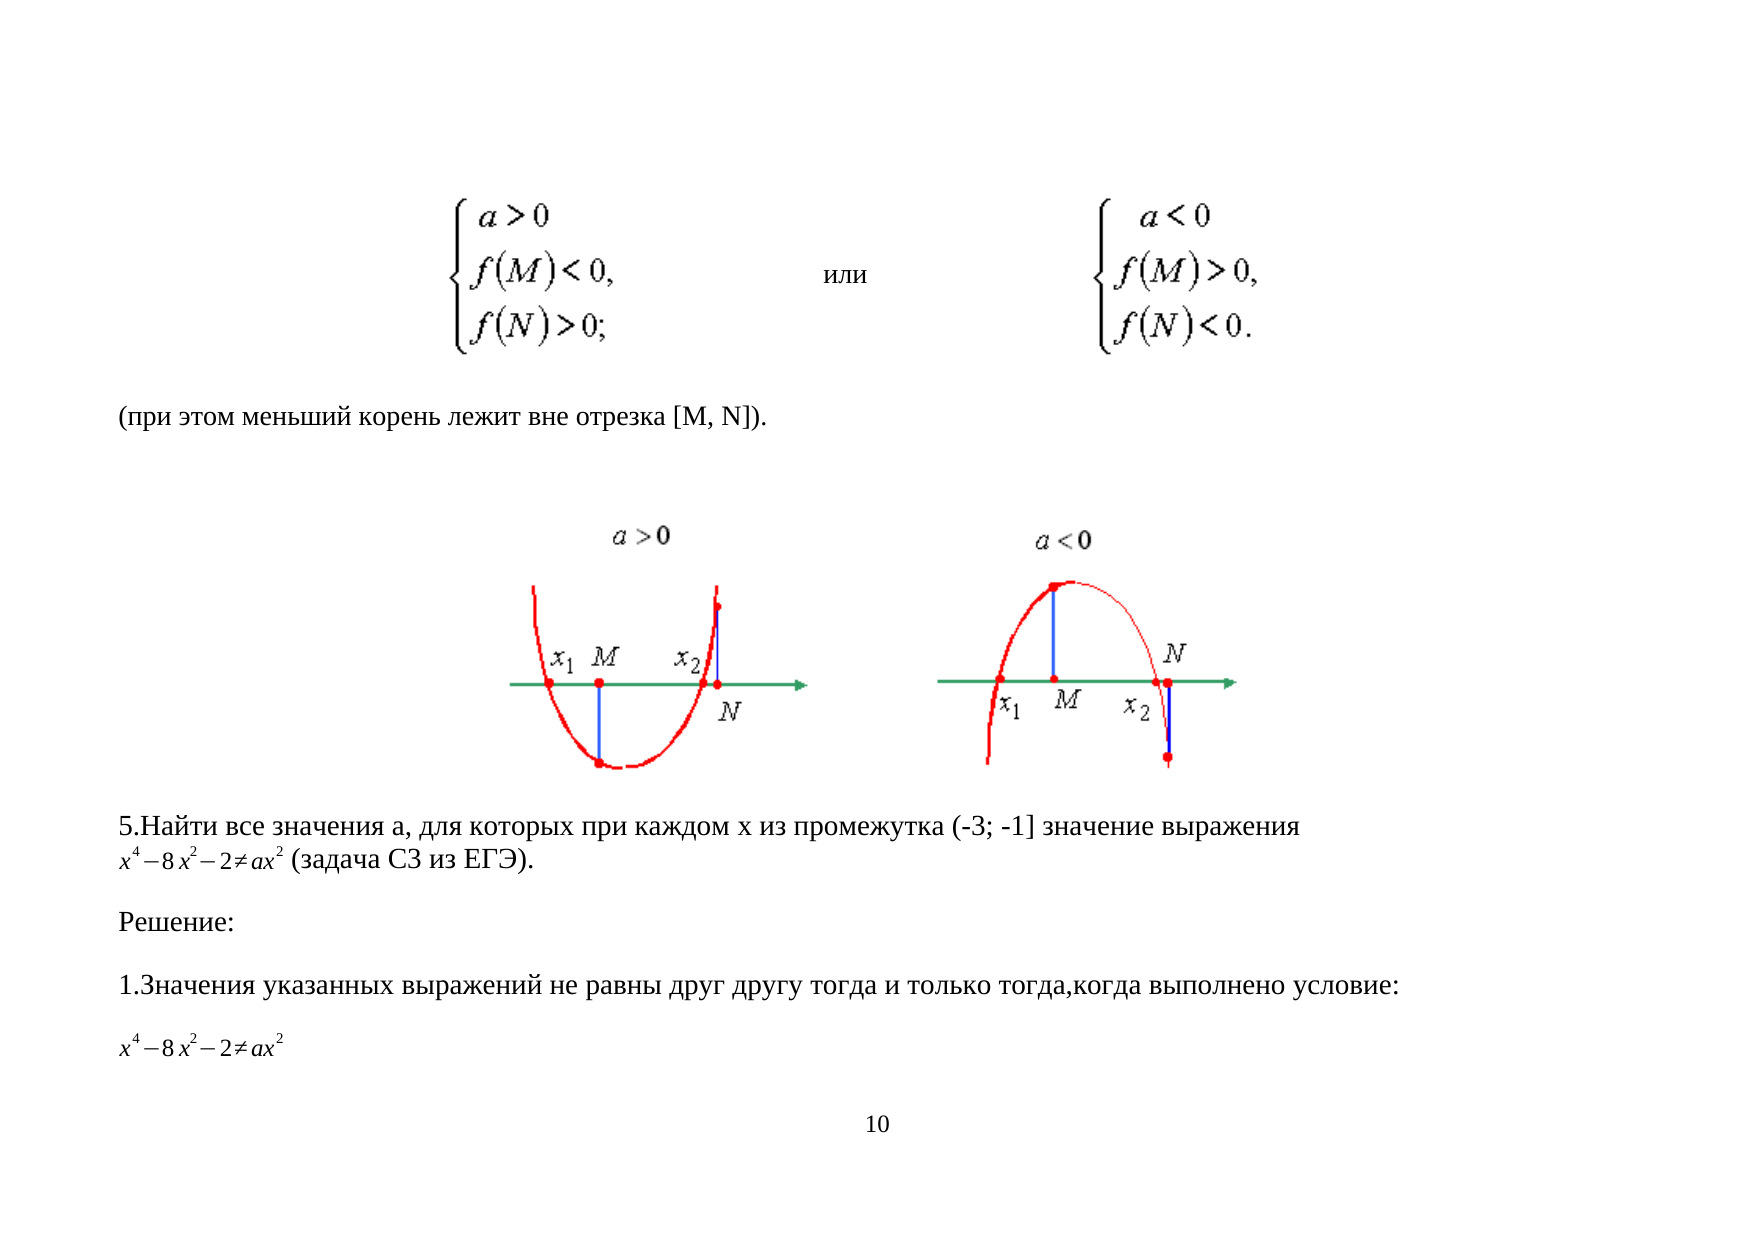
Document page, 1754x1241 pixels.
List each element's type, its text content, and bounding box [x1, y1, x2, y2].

picture [445, 191, 619, 356]
text 1.Значения указанных выражений не равны друг другу тогда и только тогда,когда выполнено условие: [118, 967, 1636, 1001]
table_header [272, 177, 792, 370]
table_header или [792, 177, 898, 370]
text (при этом меньший корень лежит вне отрезка [M, N]). [118, 399, 1636, 432]
picture [1089, 191, 1263, 356]
table_header [898, 177, 1453, 370]
text 5.Найти все значения а, для которых при каждом x из промежутка (-3; -1] значение выражения (задача С3 из ЕГЭ). [118, 808, 1636, 875]
text Решение: [118, 904, 1636, 938]
picture [507, 518, 1240, 773]
